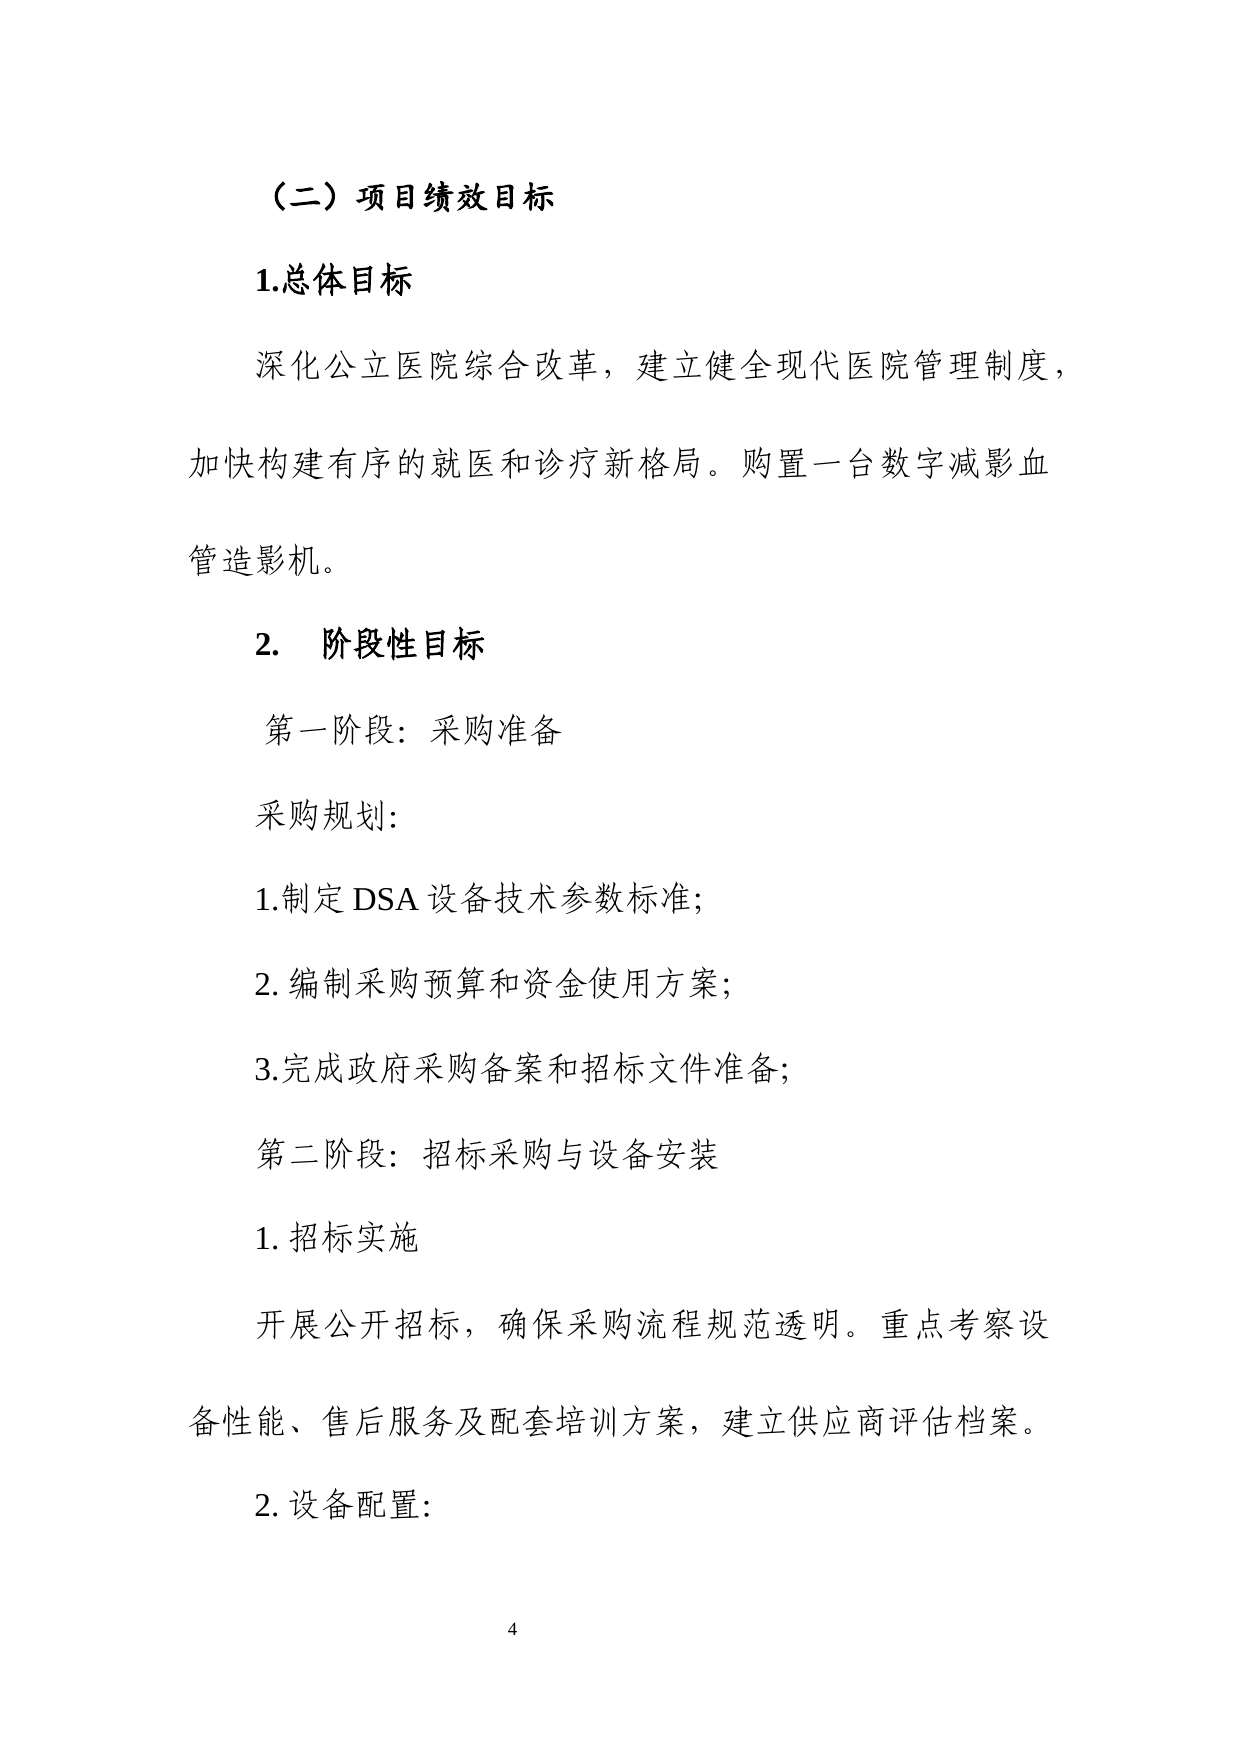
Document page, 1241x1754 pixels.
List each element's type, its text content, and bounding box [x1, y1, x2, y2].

subtitle （二）项目绩效目标 [187, 162, 1053, 227]
text 1.制定DSA设备技术参数标准； [187, 864, 1053, 929]
text 1. 招标实施 [187, 1204, 1053, 1269]
text 深化公立医院综合改革，建立健全现代医院管理制度，加快构建有序的就医和诊疗新格局。购置一台数字减影血管造影机。 [187, 331, 1053, 591]
text 1.总体目标 [187, 246, 1053, 311]
text 第二阶段：招标采购与设备安装 [187, 1120, 1053, 1185]
text 采购规划： [187, 781, 1053, 846]
text 2. 编制采购预算和资金使用方案； [187, 950, 1053, 1015]
text 第一阶段：采购准备 [187, 695, 1053, 760]
text 3.完成政府采购备案和招标文件准备； [187, 1035, 1053, 1100]
text 2. 设备配置： [187, 1471, 1053, 1536]
text 开展公开招标，确保采购流程规范透明。重点考察设备性能、售后服务及配套培训方案，建立供应商评估档案。 [187, 1289, 1053, 1452]
list 阶段性目标 [187, 610, 1053, 675]
